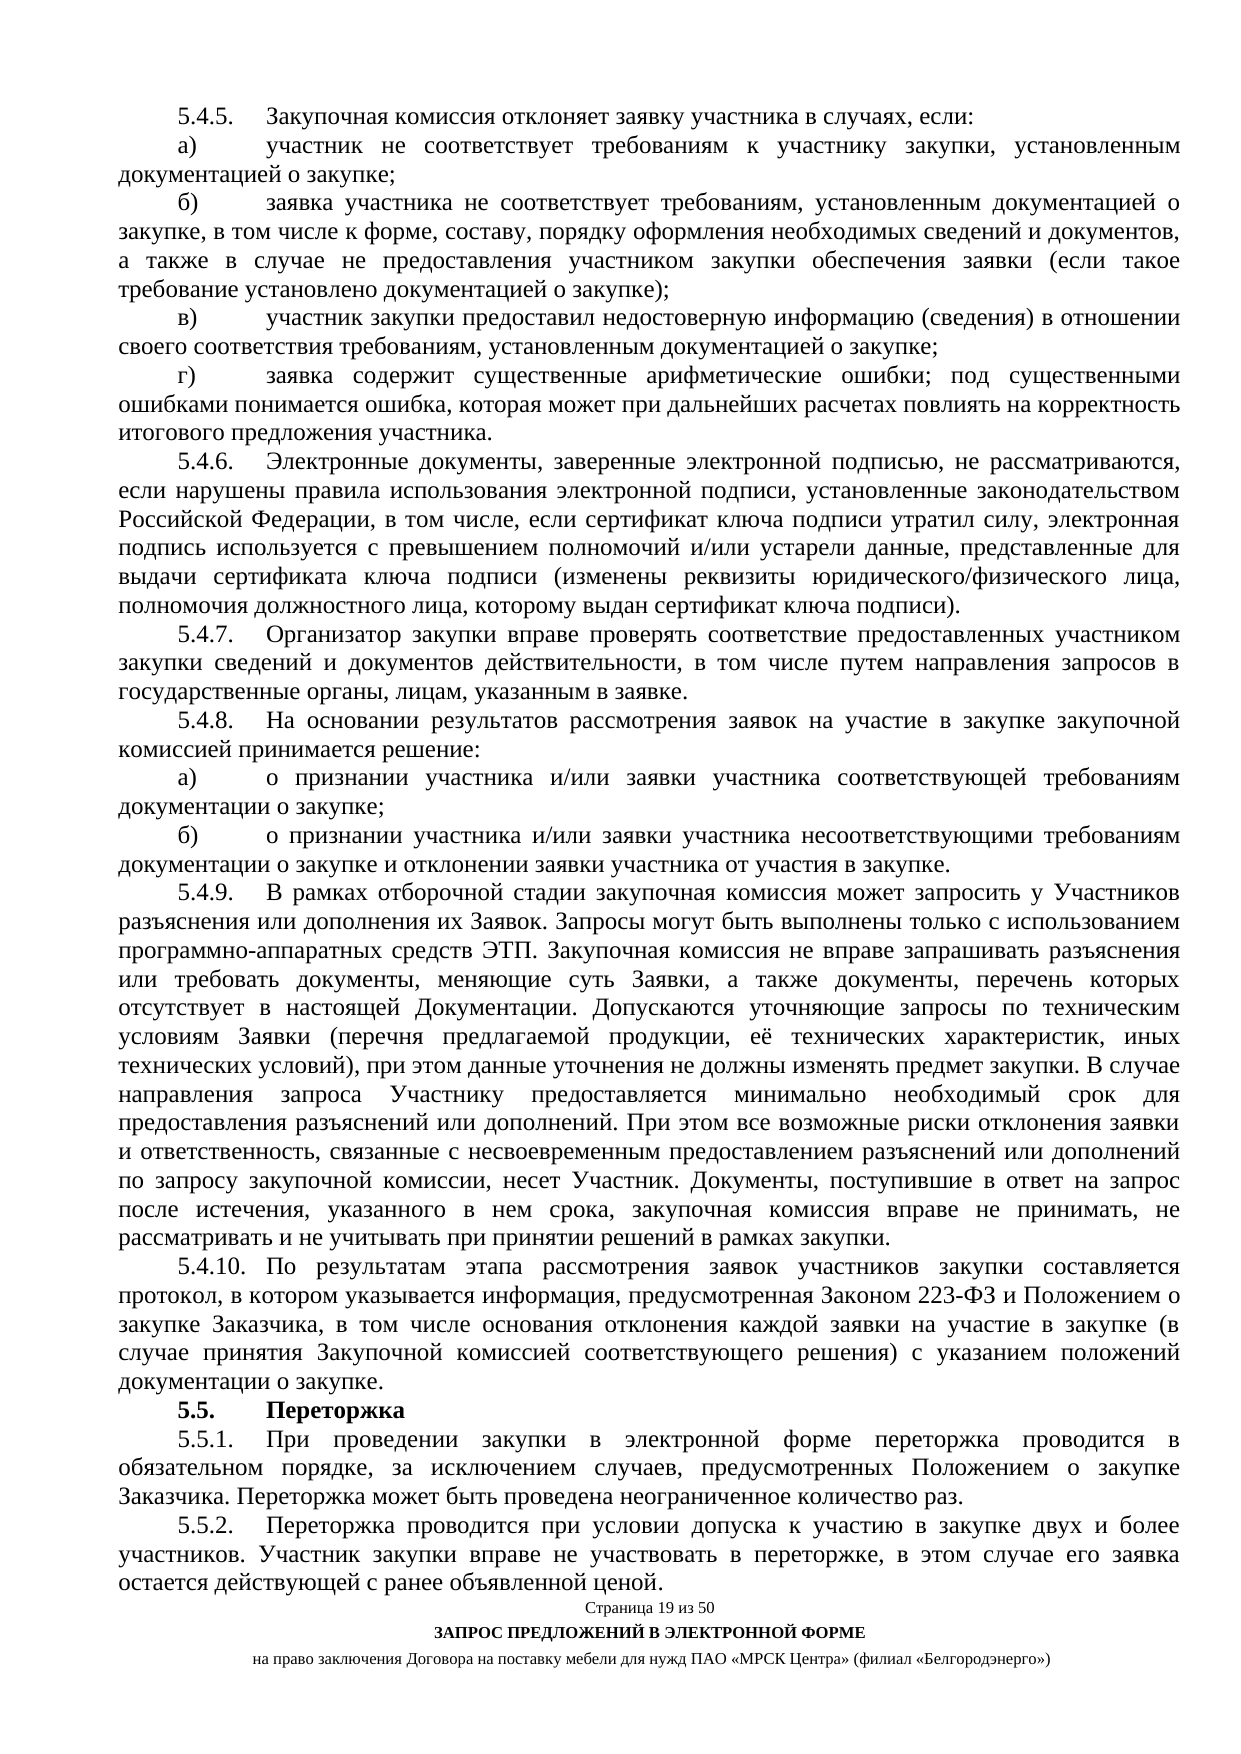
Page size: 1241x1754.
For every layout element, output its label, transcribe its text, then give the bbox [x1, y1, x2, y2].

subtitle Переторжка проводится при условии допуска к участию в закупке двух и более участников. Участник закупки вправе не участвовать в переторжке, в этом случае его заявка остается действующей с ранее объявленной ценой. [118, 1510, 1181, 1596]
list заявка участника не соответствует требованиям, установленным документацией о закупке, в том числе к форме, составу, порядку оформления необходимых сведений и документов, а также в случае не предоставления участником закупки обеспечения заявки (если такое требование установлено документацией о закупке); [118, 187, 1181, 302]
subtitle По результатам этапа рассмотрения заявок участников закупки составляется протокол, в котором указывается информация, предусмотренная Законом 223-ФЗ и Положением о закупке Заказчика, в том числе основания отклонения каждой заявки на участие в закупке (в случае принятия Закупочной комиссией соответствующего решения) с указанием положений документации о закупке. [118, 1251, 1181, 1395]
subtitle о признании участника и/или заявки участника несоответствующими требованиям документации о закупке и отклонении заявки участника от участия в закупке. [118, 820, 1181, 877]
subtitle В рамках отборочной стадии закупочная комиссия может запросить у Участников разъяснения или дополнения их Заявок. Запросы могут быть выполнены только с использованием программно-аппаратных средств ЭТП. Закупочная комиссия не вправе запрашивать разъяснения или требовать документы, меняющие суть Заявки, а также документы, перечень которых отсутствует в настоящей Документации. Допускаются уточняющие запросы по техническим условиям Заявки (перечня предлагаемой продукции, её технических характеристик, иных технических условий), при этом данные уточнения не должны изменять предмет закупки. В случае направления запроса Участнику предоставляется минимально необходимый срок для предоставления разъяснений или дополнений. При этом все возможные риски отклонения заявки и ответственность, связанные с несвоевременным предоставлением разъяснений или дополнений по запросу закупочной комиссии, несет Участник. Документы, поступившие в ответ на запрос после истечения, указанного в нем срока, закупочная комиссия вправе не принимать, не рассматривать и не учитывать при принятии решений в рамках закупки. [118, 877, 1181, 1251]
subtitle о признании участника и/или заявки участника соответствующей требованиям документации о закупке; [118, 762, 1181, 820]
list участник закупки предоставил недостоверную информацию (сведения) в отношении своего соответствия требованиям, установленным документацией о закупке; [118, 302, 1181, 360]
subtitle Закупочная комиссия отклоняет заявку участника в случаях, если: [118, 101, 1181, 130]
subtitle На основании результатов рассмотрения заявок на участие в закупке закупочной комиссией принимается решение: [118, 705, 1181, 762]
subtitle Организатор закупки вправе проверять соответствие предоставленных участником закупки сведений и документов действительности, в том числе путем направления запросов в государственные органы, лицам, указанным в заявке. [118, 619, 1181, 705]
list заявка содержит существенные арифметические ошибки; под существенными ошибками понимается ошибка, которая может при дальнейших расчетах повлиять на корректность итогового предложения участника. [118, 360, 1181, 446]
list участник не соответствует требованиям к участнику закупки, установленным документацией о закупке; [118, 130, 1181, 187]
subtitle Переторжка [118, 1395, 1181, 1424]
subtitle Электронные документы, заверенные электронной подписью, не рассматриваются, если нарушены правила использования электронной подписи, установленные законодательством Российской Федерации, в том числе, если сертификат ключа подписи утратил силу, электронная подпись используется с превышением полномочий и/или устарели данные, представленные для выдачи сертификата ключа подписи (изменены реквизиты юридического/физического лица, полномочия должностного лица, которому выдан сертификат ключа подписи). [118, 446, 1181, 619]
subtitle При проведении закупки в электронной форме переторжка проводится в обязательном порядке, за исключением случаев, предусмотренных Положением о закупке Заказчика. Переторжка может быть проведена неограниченное количество раз. [118, 1424, 1181, 1510]
